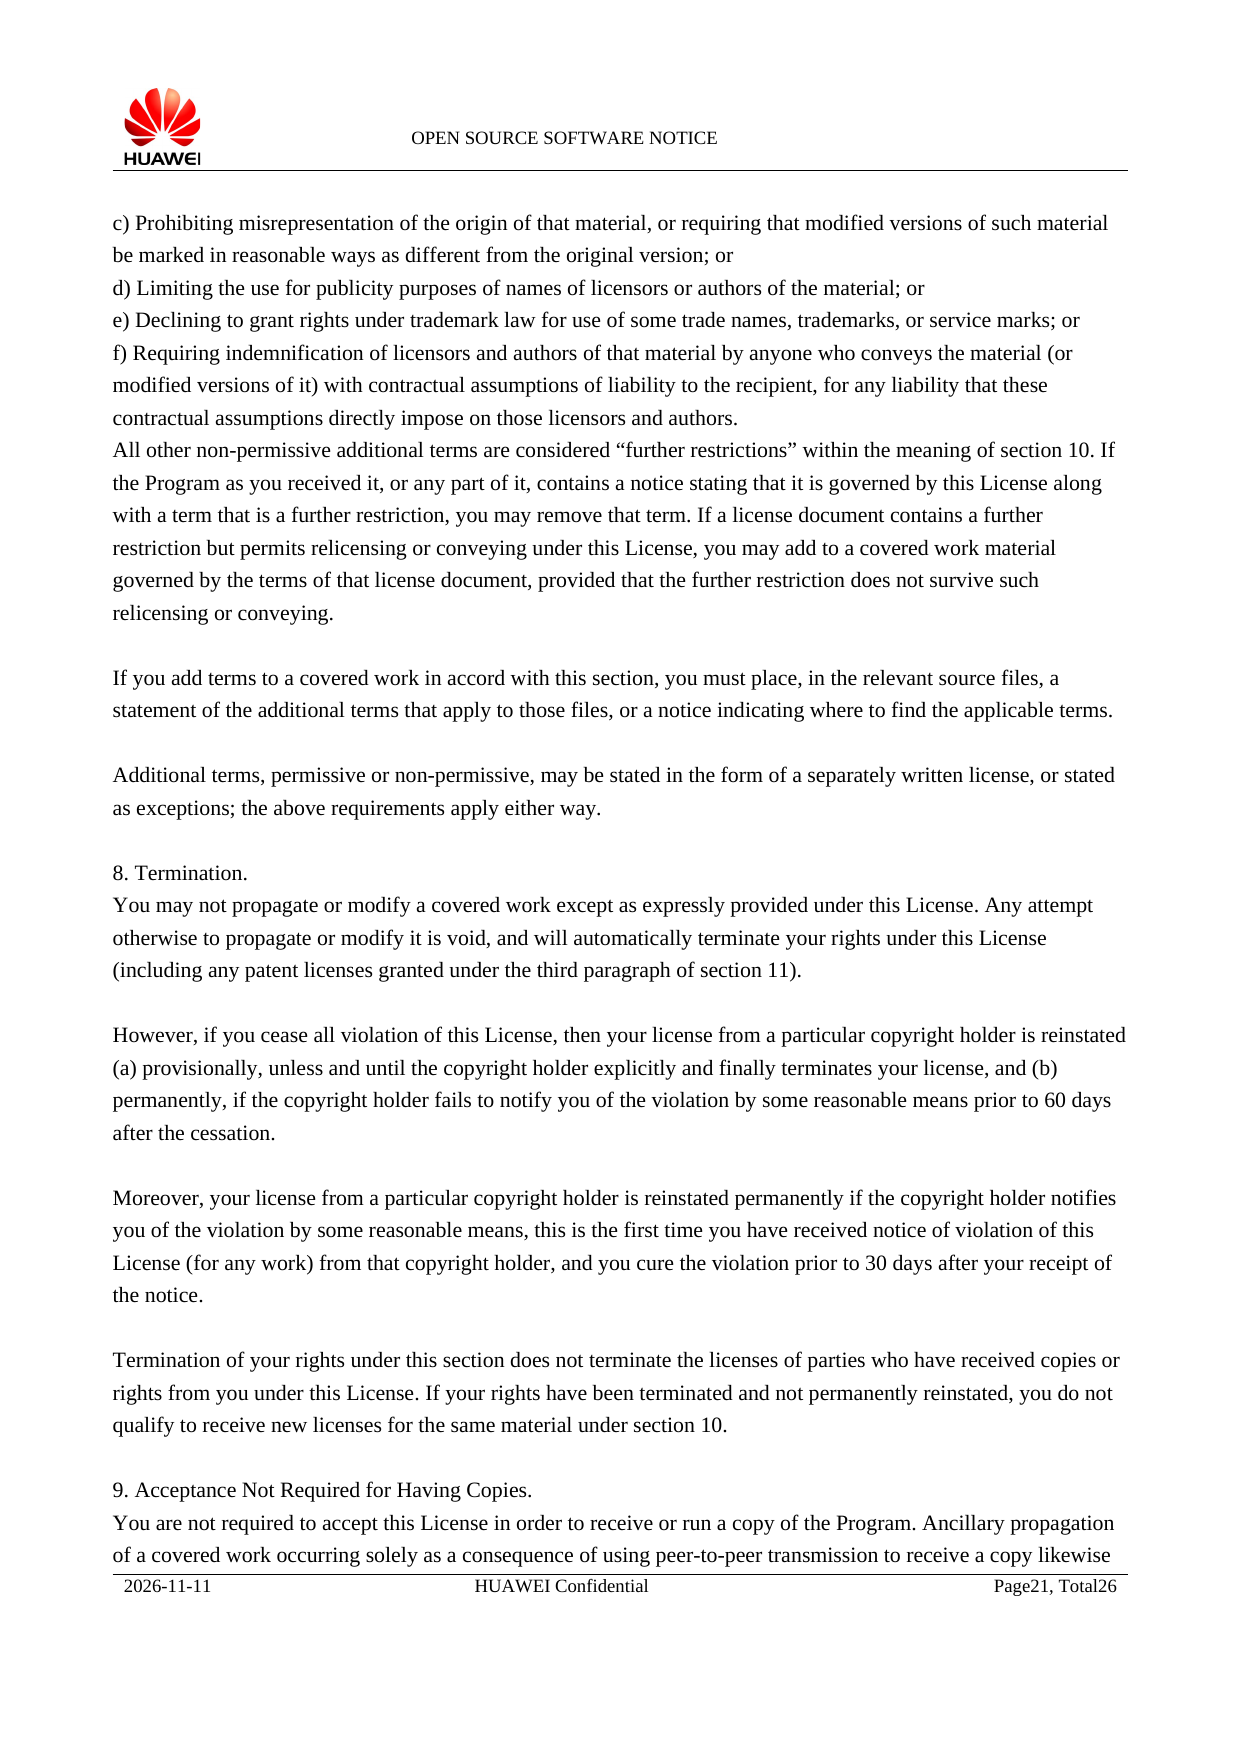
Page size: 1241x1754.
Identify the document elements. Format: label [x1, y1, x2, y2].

picture [124, 88, 201, 165]
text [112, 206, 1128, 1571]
